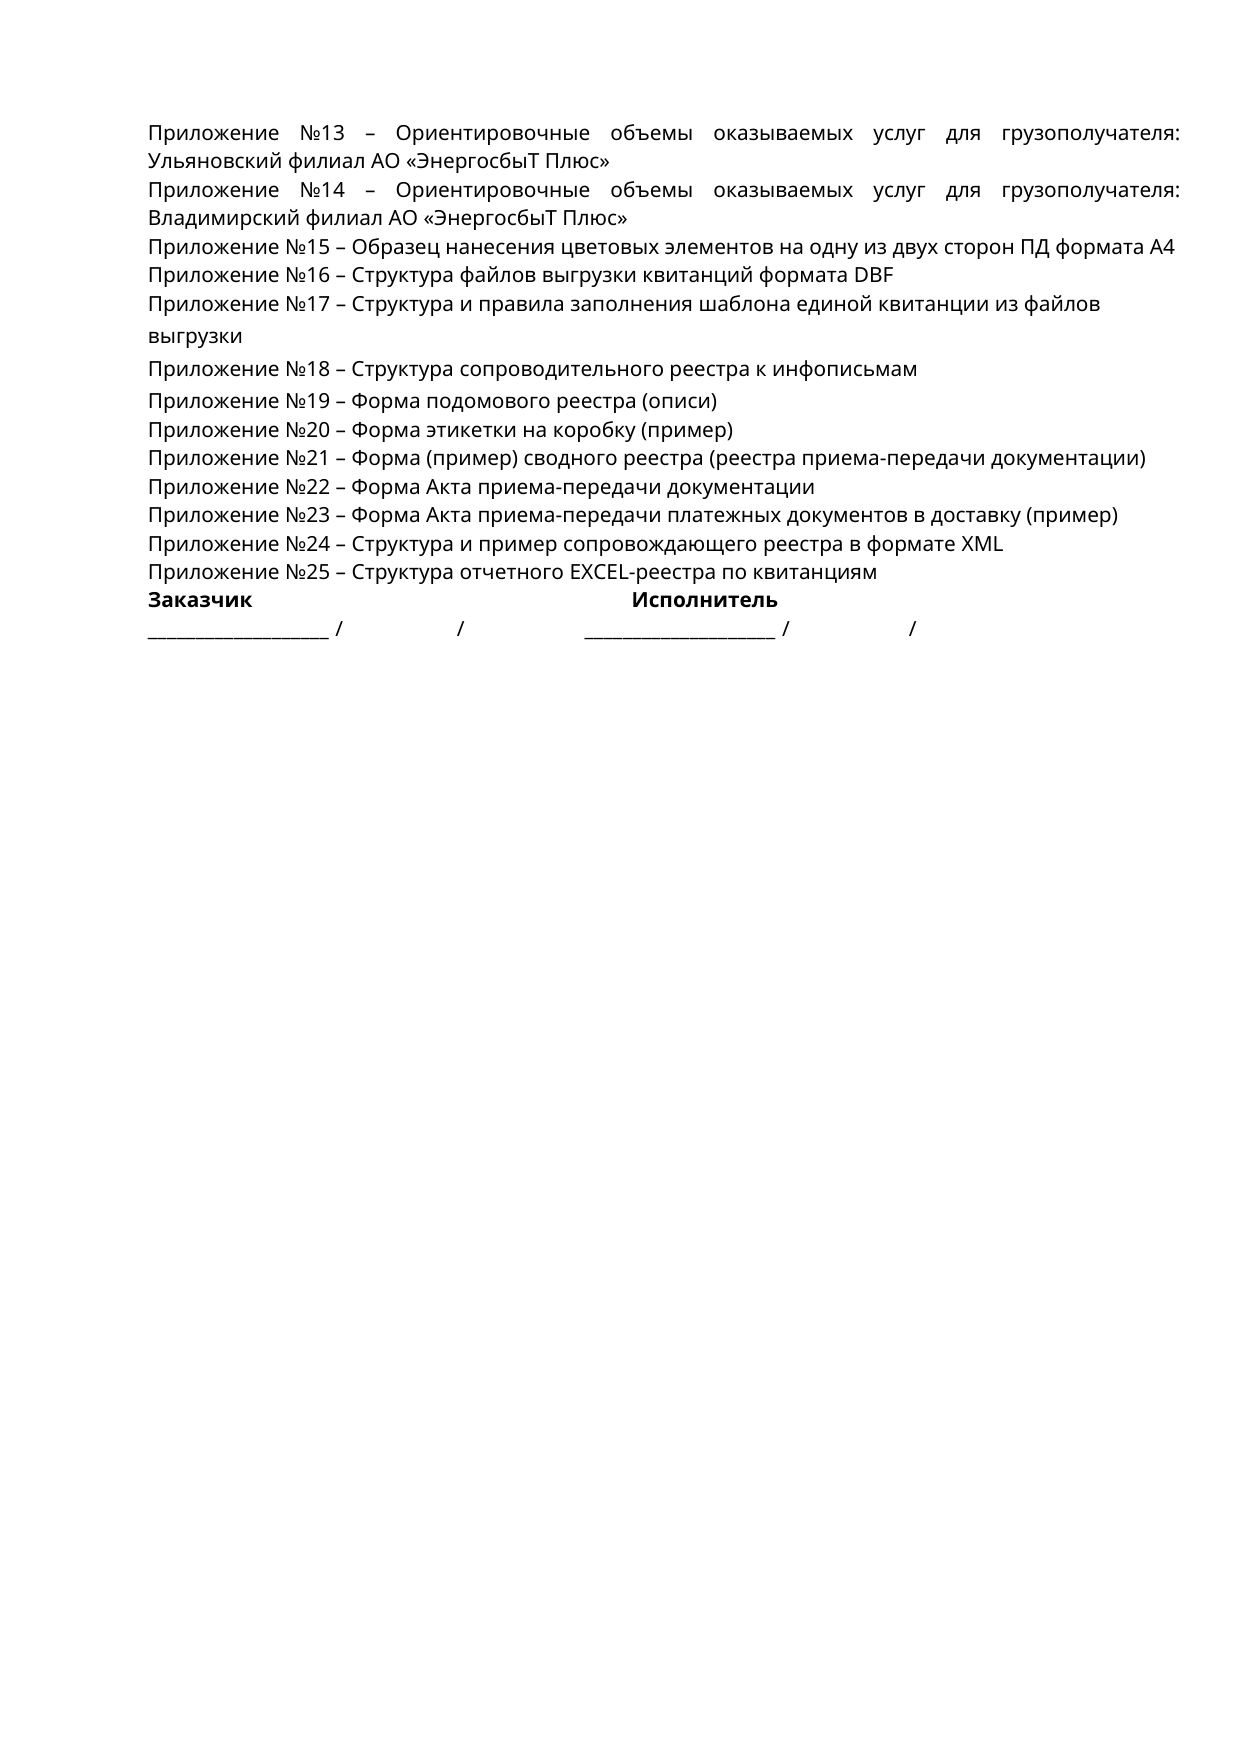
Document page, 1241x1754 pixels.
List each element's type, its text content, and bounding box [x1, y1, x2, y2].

text ___________________ / / ____________________ / / [148, 614, 1181, 642]
text Приложение №22 – Форма Акта приема-передачи документации [148, 472, 1181, 500]
text Приложение №16 – Структура файлов выгрузки квитанций формата DBF [148, 260, 1181, 289]
text Приложение №17 – Структура и правила заполнения шаблона единой квитанции из файлов выгрузки [148, 289, 1181, 350]
text Приложение №18 – Структура сопроводительного реестра к инфописьмам [148, 354, 1181, 382]
text Приложение №13 – Ориентировочные объемы оказываемых услуг для грузополучателя: Ульяновский филиал АО «ЭнергосбыТ Плюс» [148, 118, 1181, 175]
text Приложение №23 – Форма Акта приема-передачи платежных документов в доставку (пример) [148, 500, 1181, 529]
text Заказчик Исполнитель [148, 586, 1181, 614]
text Приложение №25 – Структура отчетного EXCEL-реестра по квитанциям [148, 557, 1181, 586]
text Приложение №21 – Форма (пример) сводного реестра (реестра приема-передачи документации) [148, 443, 1181, 472]
text Приложение №15 – Образец нанесения цветовых элементов на одну из двух сторон ПД формата А4 [148, 232, 1181, 260]
text Приложение №19 – Форма подомового реестра (описи) [148, 387, 1181, 415]
text Приложение №20 – Форма этикетки на коробку (пример) [148, 415, 1181, 443]
text Приложение №24 – Структура и пример сопровождающего реестра в формате XML [148, 529, 1181, 557]
text Приложение №14 – Ориентировочные объемы оказываемых услуг для грузополучателя: Владимирский филиал АО «ЭнергосбыТ Плюс» [148, 175, 1181, 232]
